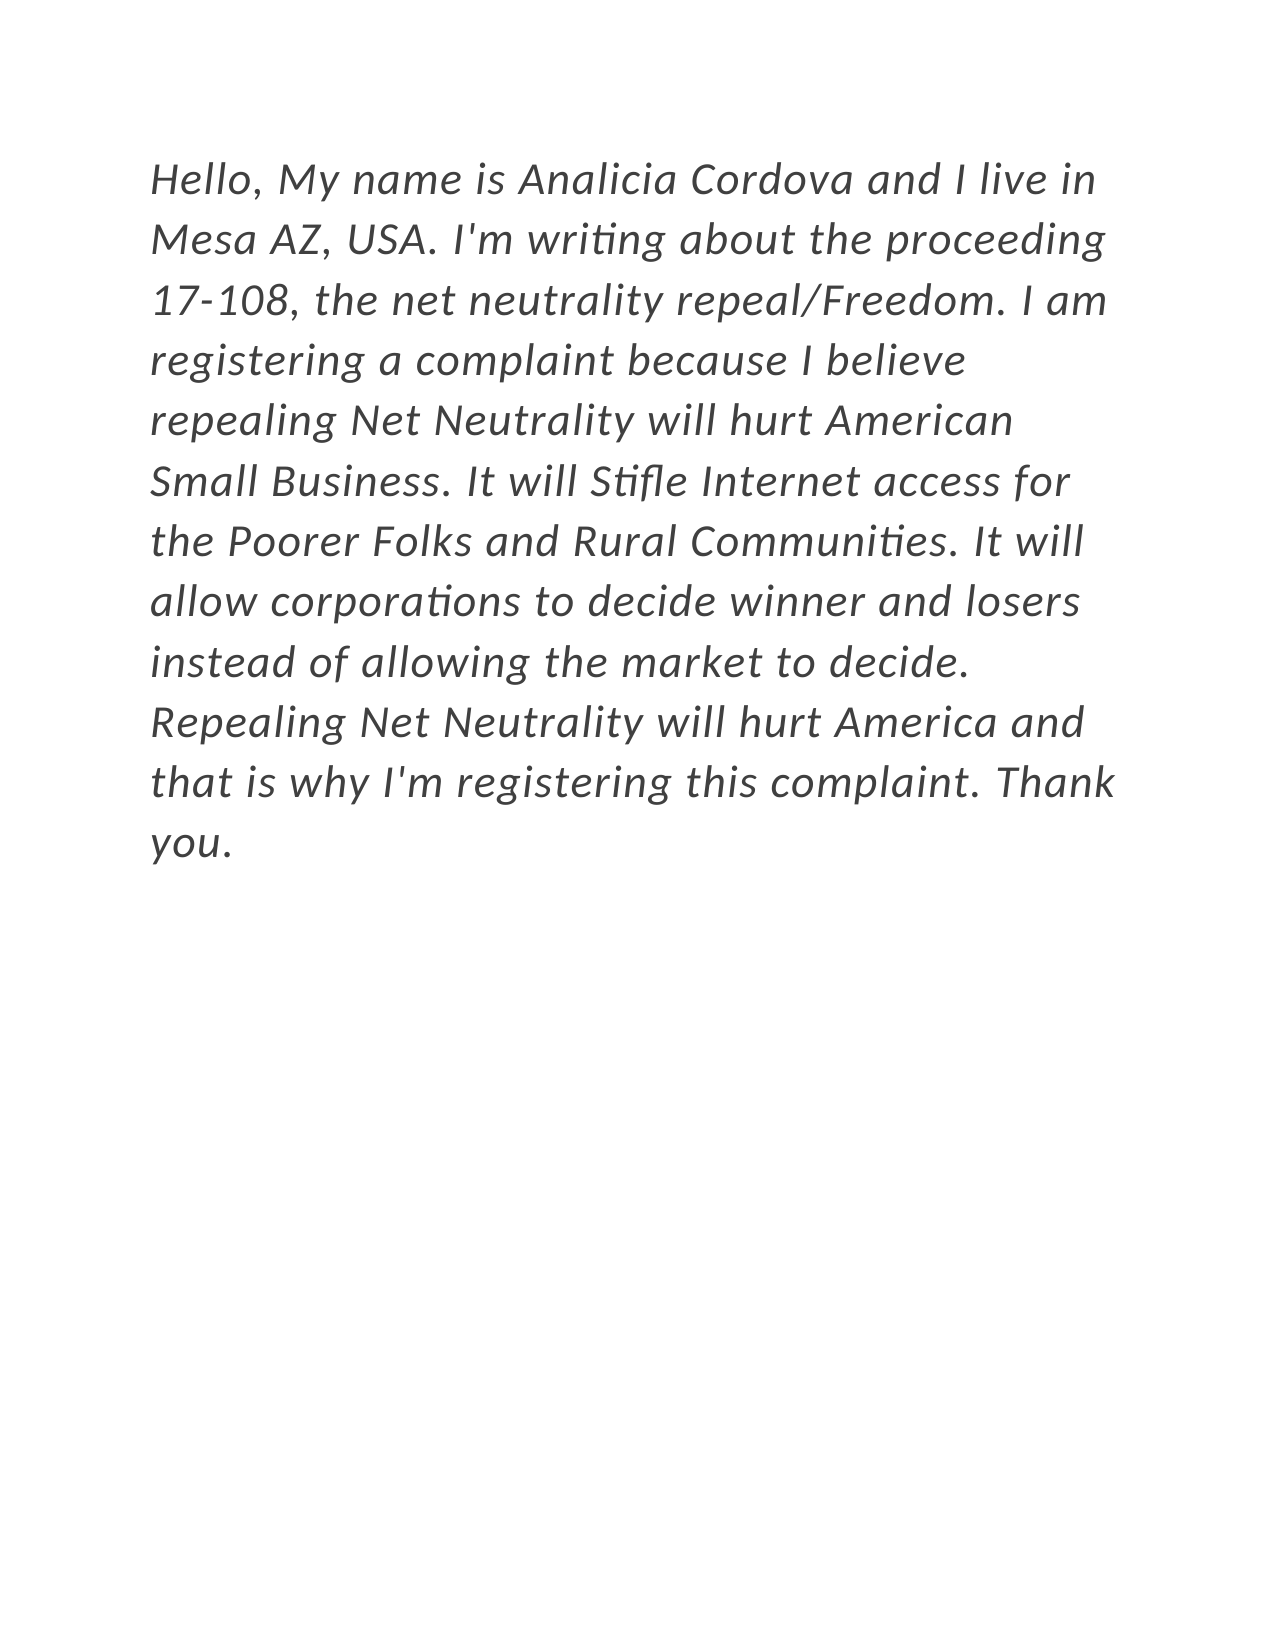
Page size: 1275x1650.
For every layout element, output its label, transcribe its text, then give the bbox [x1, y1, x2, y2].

subtitle Hello, My name is Analicia Cordova and I live in Mesa AZ, USA. I'm writing about the proceeding 17-108, the net neutrality repeal/Freedom. I am registering a complaint because I believe repealing Net Neutrality will hurt American Small Business. It will Stifle Internet access for the Poorer Folks and Rural Communities. It will allow corporations to decide winner and losers instead of allowing the market to decide. Repealing Net Neutrality will hurt America and that is why I'm registering this complaint. Thank you. [150, 150, 1125, 869]
